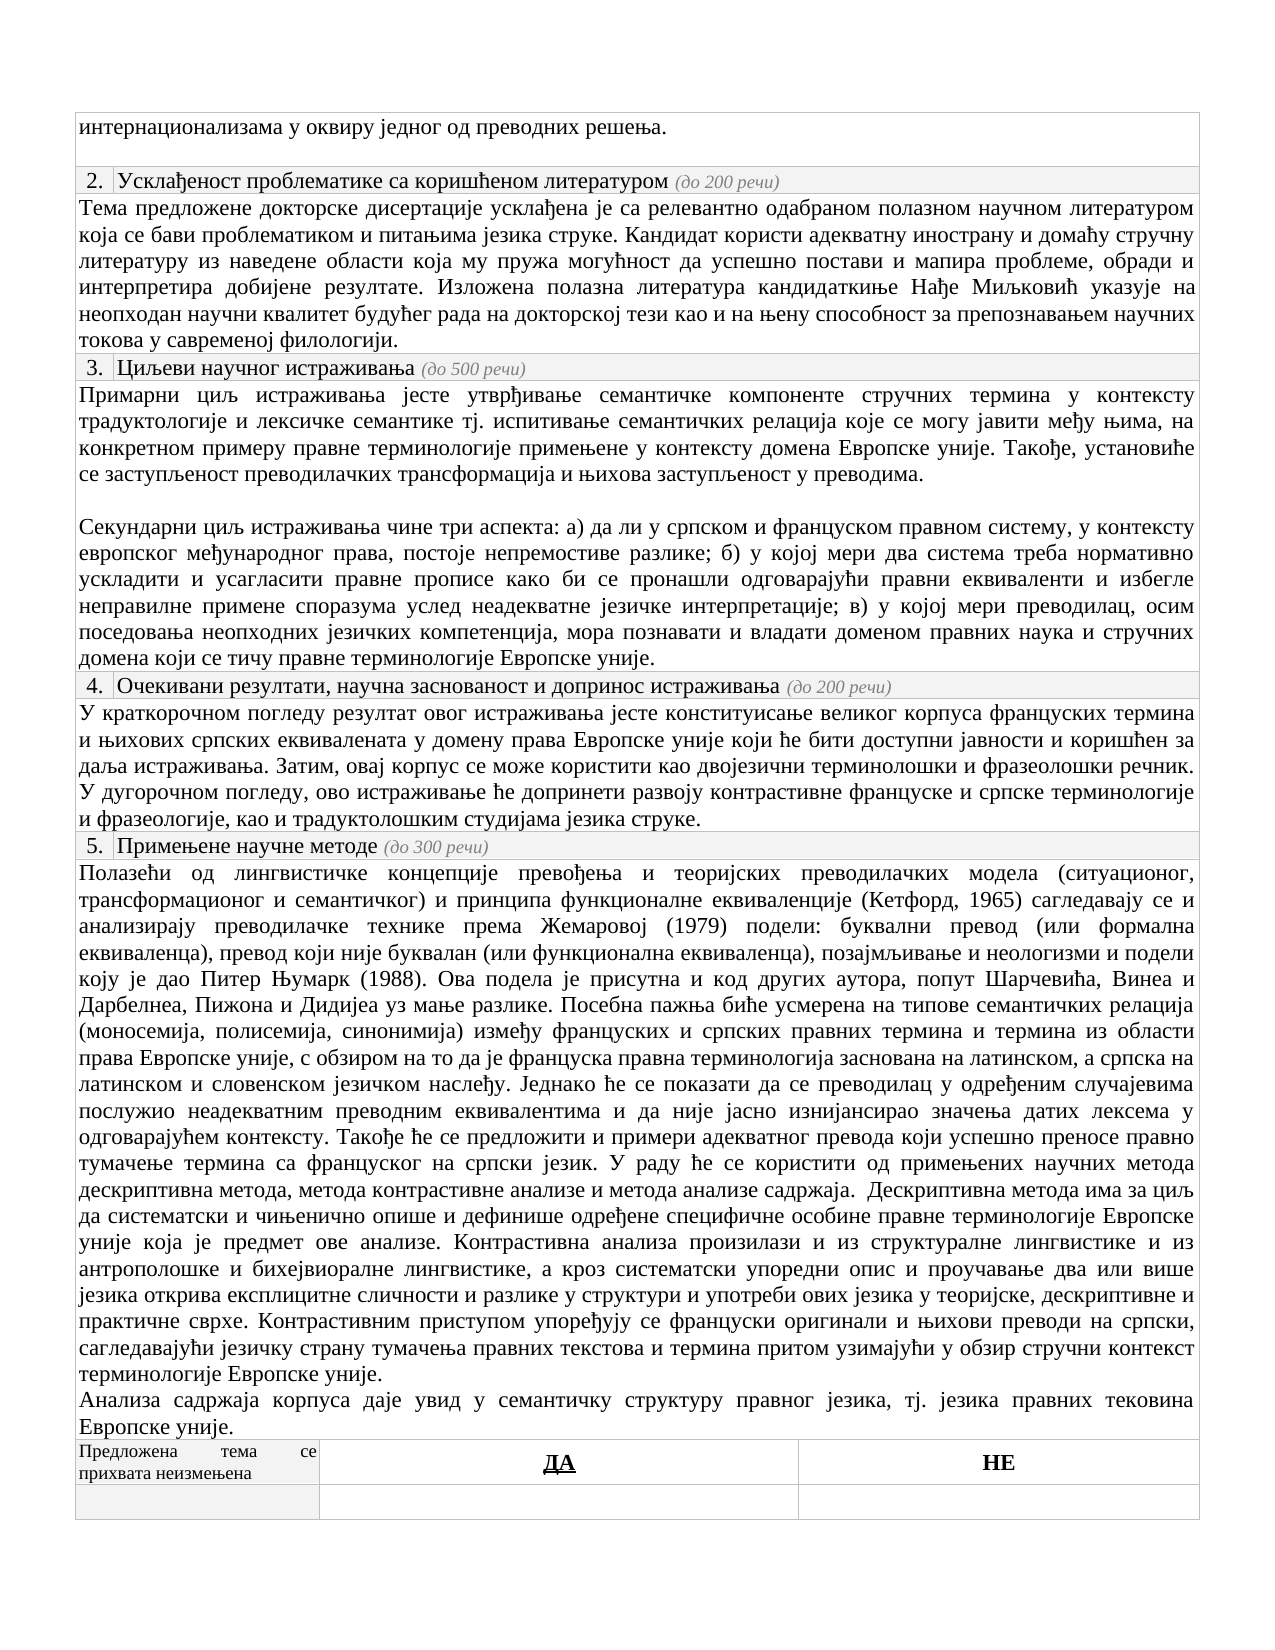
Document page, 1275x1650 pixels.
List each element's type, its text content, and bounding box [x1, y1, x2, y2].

table_cell Усклађеност проблематике са коришћеном литературом (до 200 речи) [114, 167, 1199, 193]
table_cell НЕ [799, 1440, 1199, 1483]
table_cell У краткорочном погледу резултат овог истраживања јесте конституисање великог корпуса француских термина и њихових српских еквивалената у домену права Европске уније који ће бити доступни јавности и коришћен за даља истраживања. Затим, овај корпус се може користити као двојезични терминолошки и фразеолошки речник. У дугорочном погледу, ово истраживање ће допринети развоју контрастивне француске и српске терминологије и фразеологије, као и традуктолошким студијама језика струке. [76, 699, 1199, 831]
table_cell 4. [76, 672, 113, 698]
table_cell Примарни циљ истраживања јесте утврђивање семантичке компоненте стручних термина у контексту традуктологије и лексичке семантике тј. испитивање семантичких релација које се могу јавити међу њима, на конкретном примеру правне терминологије примењене у контексту домена Европске уније. Такође, установиће се заступљеност преводилачких трансформација и њихова заступљеност у преводима. Секундарни циљ истраживања чине три аспекта: а) да ли у српском и француском правном систему, у контексту европског међународног права, постоје непремостиве разлике; б) у којој мери два система треба нормативно ускладити и усагласити правне прописе како би се пронашли одговарајући правни еквиваленти и избегле неправилне примене споразума услед неадекватне језичке интерпретације; в) у којој мери преводилац, осим поседовања неопходних језичких компетенција, мора познавати и владати доменом правних наука и стручних домена који се тичу правне терминологије Европске уније. [76, 381, 1199, 671]
table_cell ДА [320, 1440, 798, 1483]
table_cell Полазећи од лингвистичке концепције превођења и теоријских преводилачких модела (ситуационог, трансформационог и семантичког) и принципа функционалне еквиваленције (Кетфорд, 1965) сагледавају се и анализирају преводилачке технике према Жемаровој (1979) подели: буквални превод (или формална еквиваленца), превод који није буквалан (или функционална еквиваленца), позајмљивање и неологизми и подели коју је дао Питер Њумарк (1988). Ова подела је присутна и код других аутора, попут Шарчевића, Винеа и Дарбелнеа, Пижона и Дидијеа уз мање разлике. Посебна пажња биће усмерена на типове семантичких релација (моносемија, полисемија, синонимија) између француских и српских правних термина и термина из области права Европске уније, с обзиром на то да је француска правна терминологија заснована на латинском, а српска на латинском и словенском језичком наслеђу. Једнако ће се показати да се преводилац у одређеним случајевима послужио неадекватним преводним еквивалентима и да није јасно изнијансирао значења датих лексема у одговарајућем контексту. Такође ће се предложити и примери адекватног превода који успешно преносе правно тумачење термина са француског на српски језик. У раду ће се користити од примењених научних метода дескриптивна метода, метода контрастивне анализе и метода анализе садржаја. Дескриптивна метода има за циљ да систематски и чињенично опише и дефинише одређене специфичне особине правне терминологије Европске уније која је предмет ове анализе. Контрастивна анализа произилази и из структуралне лингвистике и из антрополошке и бихејвиоралне лингвистике, а кроз систематски упоредни опис и проучавање два или више језика открива експлицитне сличности и разлике у структури и употреби ових језика у теоријске, дескриптивне и практичне сврхе. Контрастивним приступом упоређују се француски оригинали и њихови преводи на српски, сагледавајући језичку страну тумачења правних текстова и термина притом узимајући у обзир стручни контекст терминологије Европске уније. Анализа садржаја корпуса даје увид у семантичку структуру правног језика, тј. језика правних тековина Европске уније. [76, 860, 1199, 1439]
table_cell [76, 1485, 319, 1519]
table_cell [76, 113, 1199, 166]
table_cell Тема предложене докторске дисертације усклађена је са релевантно одабраном полазном научном литературом која се бави проблематиком и питањима језика струке. Кандидат користи адекватну инострану и домаћу стручну литературу из наведене области која му пружа могућност да успешно постави и мапира проблеме, обради и интерпретира добијене резултате. Изложена полазна литература кандидаткиње Нађе Миљковић указује на неопходан научни квалитет будућег рада на докторској тези као и на њену способност за препознавањем научних токова у савременој филологији. [76, 194, 1199, 352]
table_cell 5. [76, 832, 113, 858]
table_cell Очекивани резултати, научна заснованост и допринос истраживања (до 200 речи) [114, 672, 1199, 698]
table_cell [799, 1485, 1199, 1519]
table_cell 2. [76, 167, 113, 193]
table_cell Циљеви научног истраживања (до 500 речи) [114, 354, 1199, 380]
table_cell 3. [76, 354, 113, 380]
table_cell Предложена тема се прихвата неизмењена [76, 1440, 319, 1483]
table_cell [320, 1485, 798, 1519]
table_cell Примењене научне методе (до 300 речи) [114, 832, 1199, 858]
